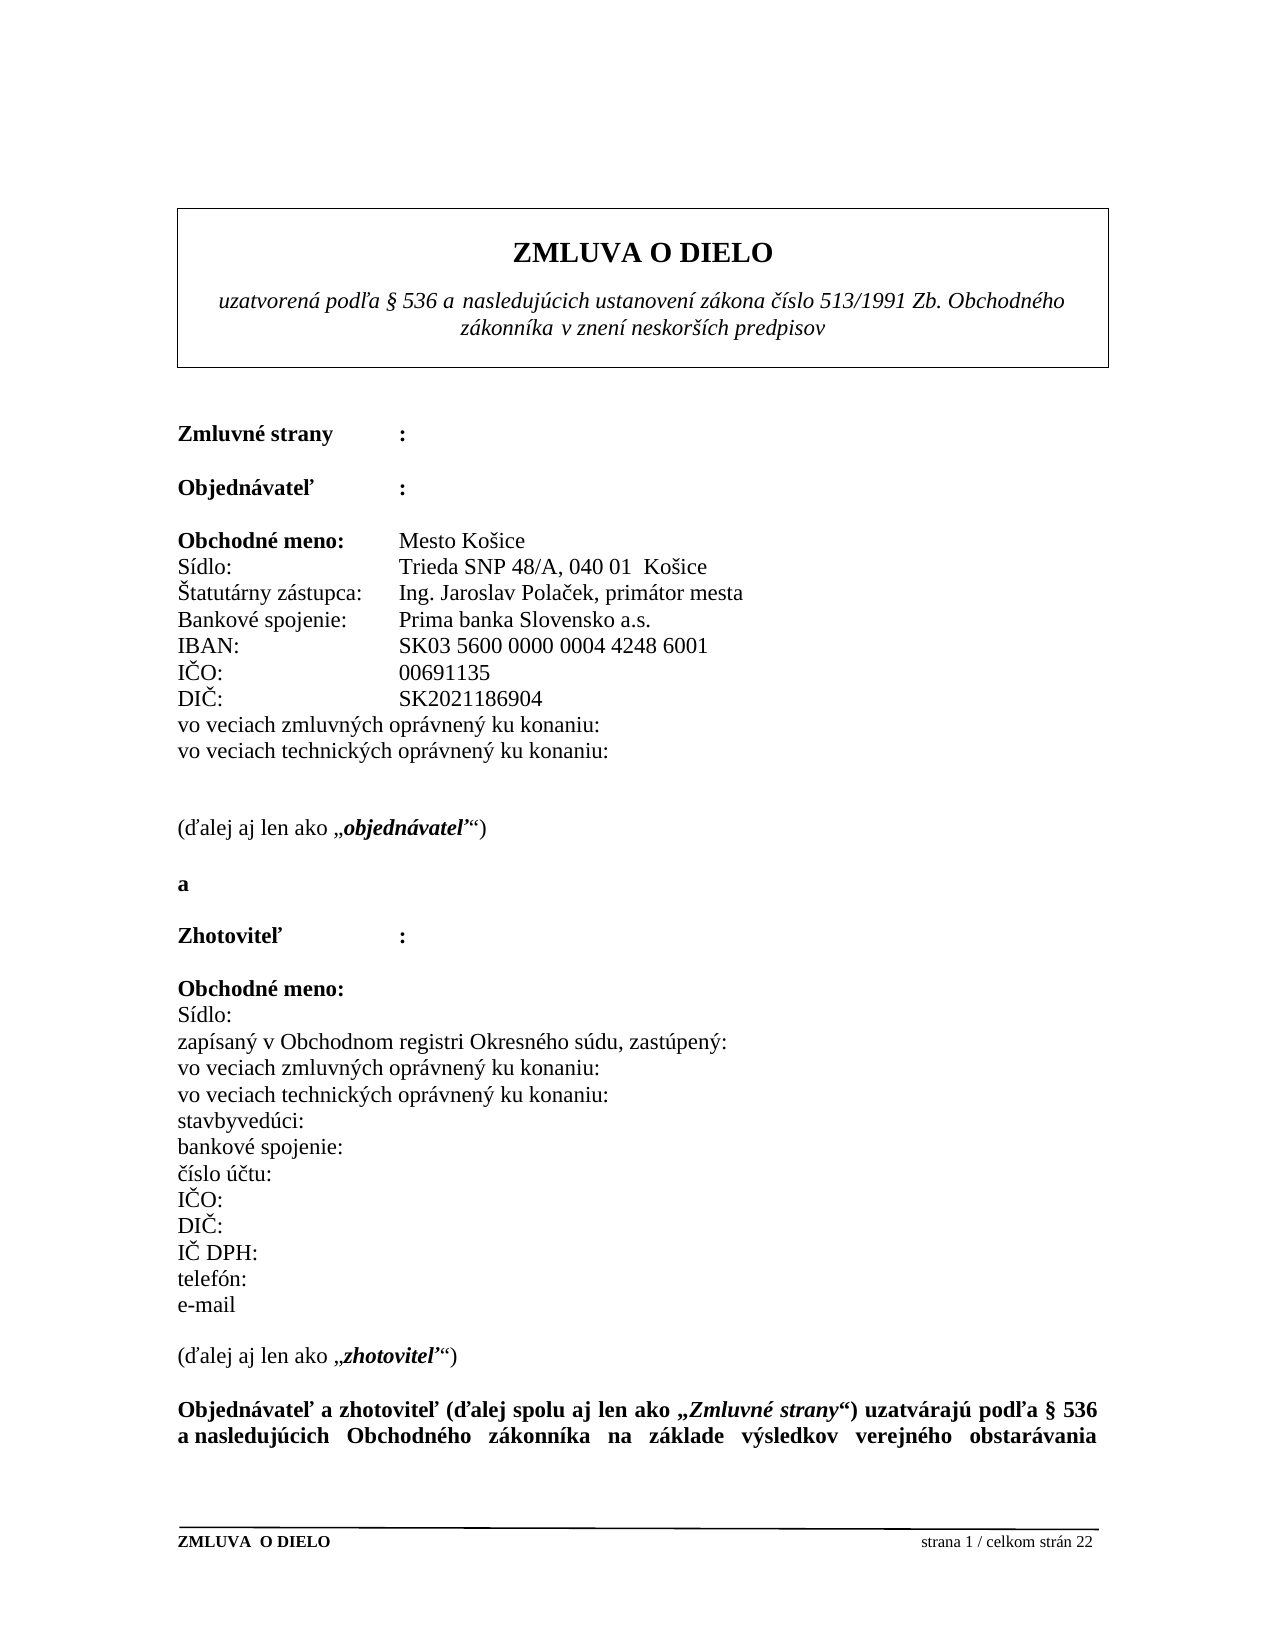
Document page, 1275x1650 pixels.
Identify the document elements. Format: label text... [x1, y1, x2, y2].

text vo veciach technických oprávnený ku konaniu: [177, 738, 1098, 764]
text Štatutárny zástupca: Ing. Jaroslav Polaček, primátor mesta [177, 579, 1098, 606]
text číslo účtu: [177, 1160, 1098, 1186]
text Obchodné meno: [177, 975, 1098, 1002]
text zapísaný v Obchodnom registri Okresného súdu, zastúpený: [177, 1028, 1098, 1054]
text telefón: [177, 1265, 1098, 1291]
text vo veciach zmluvných oprávnený ku konaniu: [177, 711, 1098, 738]
text vo veciach zmluvných oprávnený ku konaniu: [177, 1054, 1098, 1081]
text DIČ: [177, 1212, 1098, 1239]
text Zhotoviteľ : [177, 922, 1098, 949]
text Objednávateľ : [177, 474, 1098, 500]
text Bankové spojenie: Prima banka Slovensko a.s. [177, 606, 1098, 632]
text a [177, 870, 1098, 896]
text IBAN: SK03 5600 0000 0004 4248 6001 [177, 632, 1098, 658]
text vo veciach technických oprávnený ku konaniu: [177, 1081, 1098, 1107]
text (ďalej aj len ako „objednávateľ“) [177, 814, 1098, 841]
text IČO: [177, 1186, 1098, 1212]
text bankové spojenie: [177, 1133, 1098, 1160]
text IČ DPH: [177, 1239, 1098, 1265]
text stavbyvedúci: [177, 1107, 1098, 1133]
text Sídlo: Trieda SNP 48/A, 040 01 Košice [177, 553, 1098, 579]
table_header ZMLUVA O DIELO uzatvorená podľa § 536 a nasledujúcich ustanovení zákona číslo 513/1991 Zb. Obchodného zákonníka v znení neskorších predpisov [178, 209, 1108, 367]
text (ďalej aj len ako „zhotoviteľ“) [177, 1342, 1098, 1368]
text Zmluvné strany : [177, 420, 1098, 447]
text IČO: 00691135 [177, 658, 1098, 685]
text Sídlo: [177, 1002, 1098, 1028]
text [177, 1396, 1098, 1448]
text Obchodné meno: Mesto Košice [177, 527, 1098, 553]
text e-mail [177, 1291, 1098, 1318]
text DIČ: SK2021186904 [177, 685, 1098, 711]
